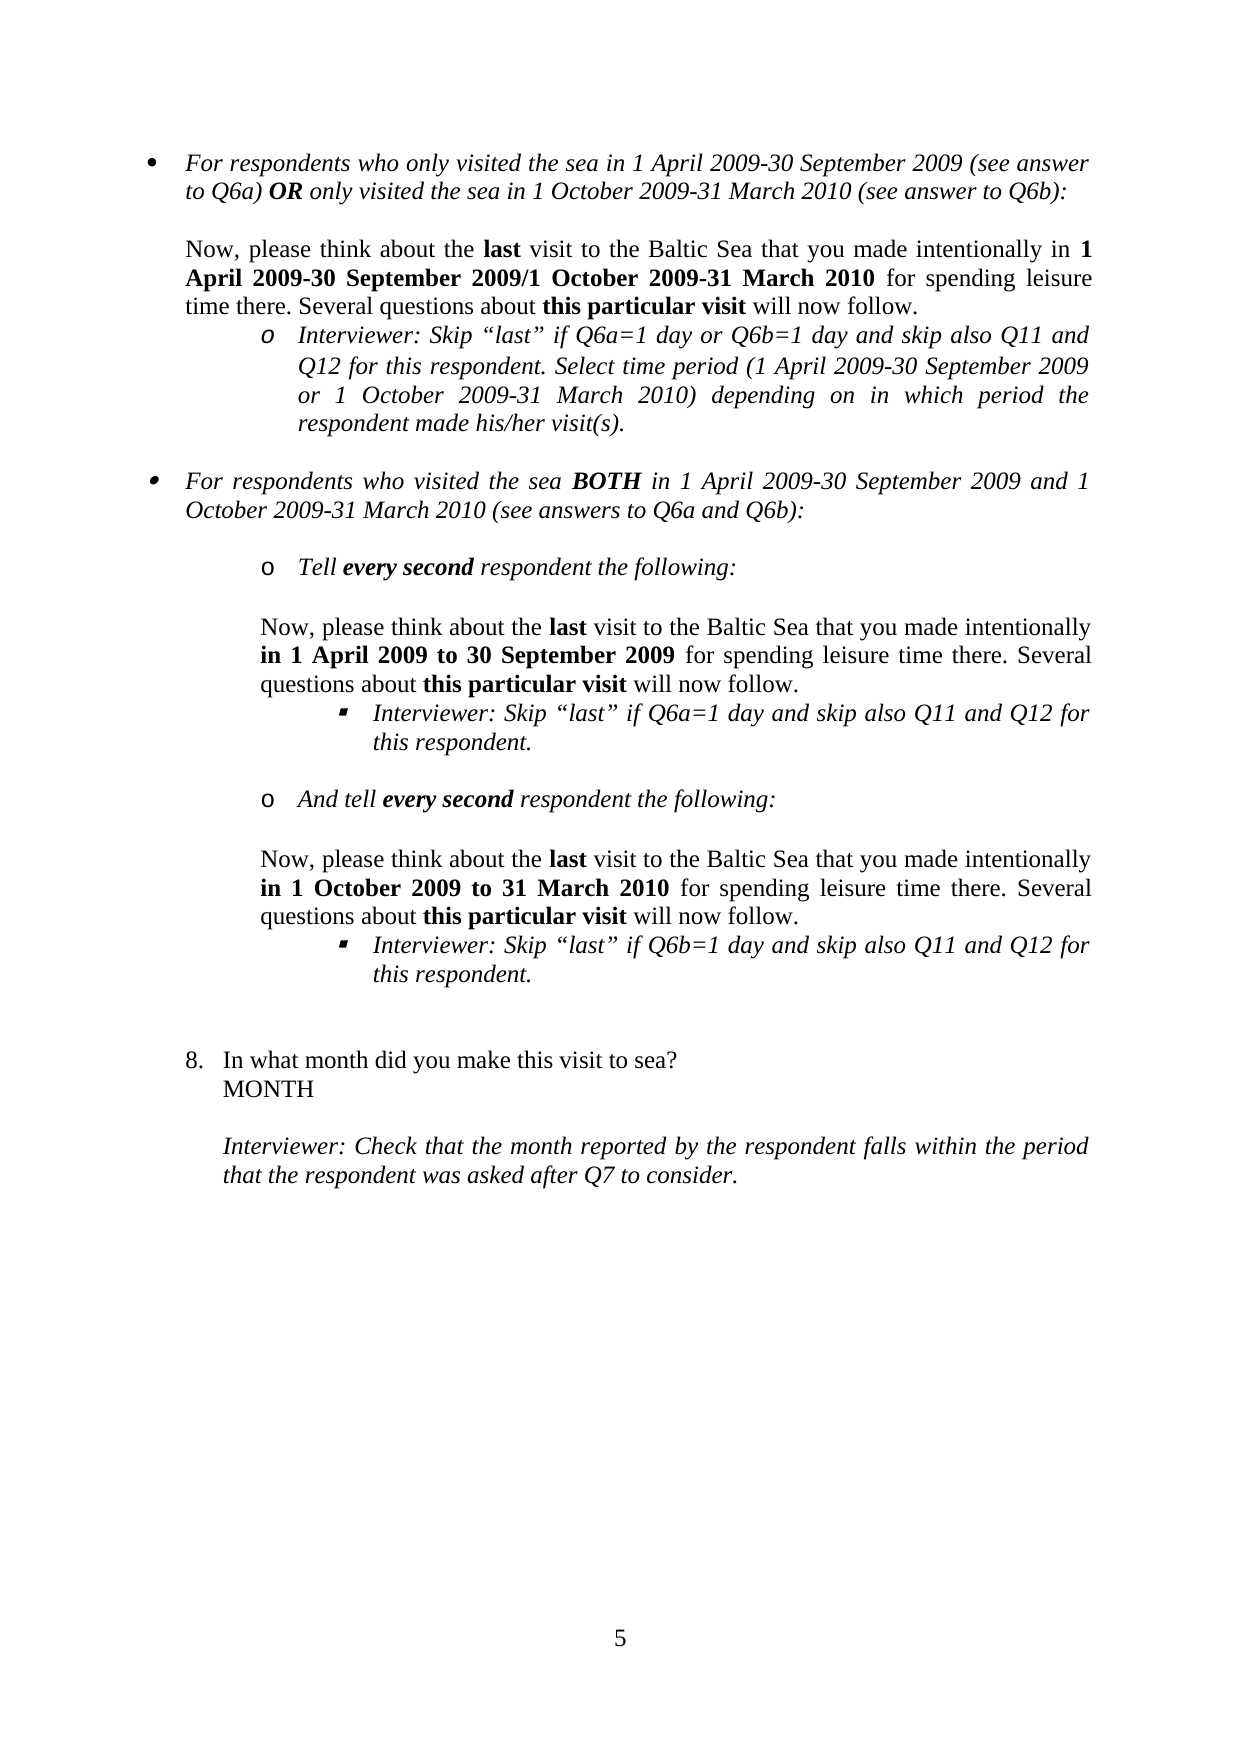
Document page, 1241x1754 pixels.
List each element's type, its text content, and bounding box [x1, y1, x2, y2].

text Now, please think about the last visit to the Baltic Sea that you made intentionally in 1 April 2009 to 30 September 2009 for spending leisure time there. Several questions about this particular visit will now follow. [260, 612, 1093, 698]
list Tell every second respondent the following: [260, 552, 1093, 583]
list For respondents who visited the sea BOTH in 1 April 2009-30 September 2009 and 1 October 2009-31 March 2010 (see answers to Q6a and Q6b): [148, 466, 1093, 523]
list Interviewer: Skip “last” if Q6a=1 day or Q6b=1 day and skip also Q11 and Q12 for this respondent. Select time period (1 April 2009-30 September 2009 or 1 October 2009-31 March 2010) depending on in which period the respondent made his/her visit(s). [260, 320, 1093, 437]
list Interviewer: Skip “last” if Q6b=1 day and skip also Q11 and Q12 for this respondent. [335, 930, 1093, 988]
list For respondents who only visited the sea in 1 April 2009-30 September 2009 (see answer to Q6a) OR only visited the sea in 1 October 2009-31 March 2010 (see answer to Q6b): [148, 148, 1093, 205]
text Interviewer: Check that the month reported by the respondent falls within the period that the respondent was asked after Q7 to consider. [223, 1131, 1093, 1189]
list And tell every second respondent the following: [260, 784, 1093, 815]
list Interviewer: Skip “last” if Q6a=1 day and skip also Q11 and Q12 for this respondent. [335, 698, 1093, 756]
text Now, please think about the last visit to the Baltic Sea that you made intentionally in 1 October 2009 to 31 March 2010 for spending leisure time there. Several questions about this particular visit will now follow. [260, 844, 1093, 930]
text MONTH [223, 1074, 1093, 1103]
list In what month did you make this visit to sea? [185, 1045, 1093, 1074]
text Now, please think about the last visit to the Baltic Sea that you made intentionally in 1 April 2009-30 September 2009/1 October 2009-31 March 2010 for spending leisure time there. Several questions about this particular visit will now follow. [185, 234, 1093, 320]
